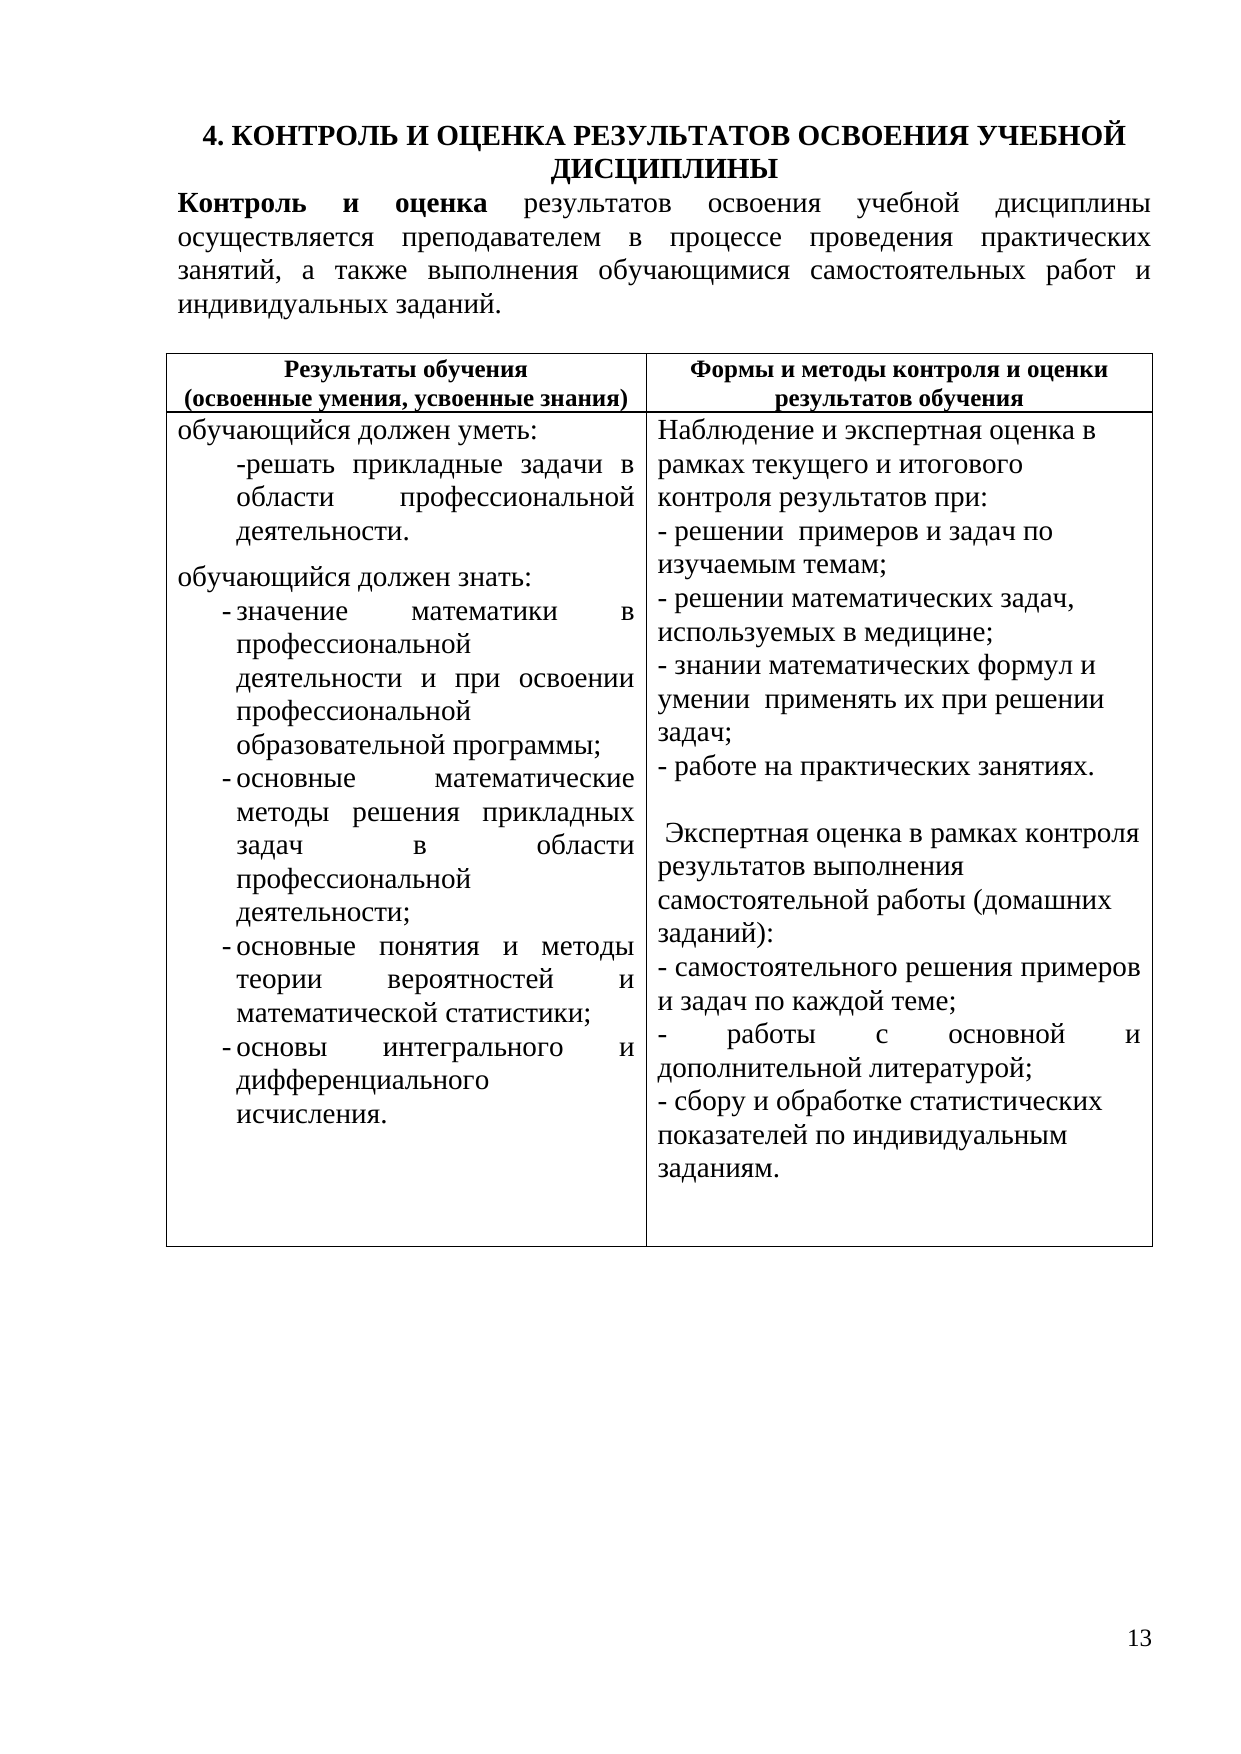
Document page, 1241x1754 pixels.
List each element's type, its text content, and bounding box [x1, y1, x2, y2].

table_cell обучающийся должен уметь: -решать прикладные задачи в области профессиональной деятельности. обучающийся должен знать: значение математики в профессиональной деятельности и при освоении профессиональной образовательной программы; основные математические методы решения прикладных задач в области профессиональной деятельности; основные понятия и методы теории вероятностей и математической статистики; основы интегрального и дифференциального исчисления. [167, 413, 646, 1246]
table_header Результаты обучения (освоенные умения, усвоенные знания) [167, 354, 646, 411]
table_header Формы и методы контроля и оценки результатов обучения [647, 354, 1152, 411]
table_cell Наблюдение и экспертная оценка в рамках текущего и итогового контроля результатов при: - решении примеров и задач по изучаемым темам; - решении математических задач, используемых в медицине; - знании математических формул и умении применять их при решении задач; - работе на практических занятиях. Экспертная оценка в рамках контроля результатов выполнения самостоятельной работы (домашних заданий): - самостоятельного решения примеров и задач по каждой теме; - работы с основной и дополнительной литературой; - сбору и обработке статистических показателей по индивидуальным заданиям. [647, 413, 1152, 1246]
subtitle Контроль и оценка результатов освоения учебной дисциплины осуществляется преподавателем в процессе проведения практических занятий, а также выполнения обучающимися самостоятельных работ и индивидуальных заданий. [177, 185, 1152, 319]
subtitle 4. Контроль и оценка результатов освоения УЧЕБНОЙ Дисциплины [177, 118, 1152, 185]
